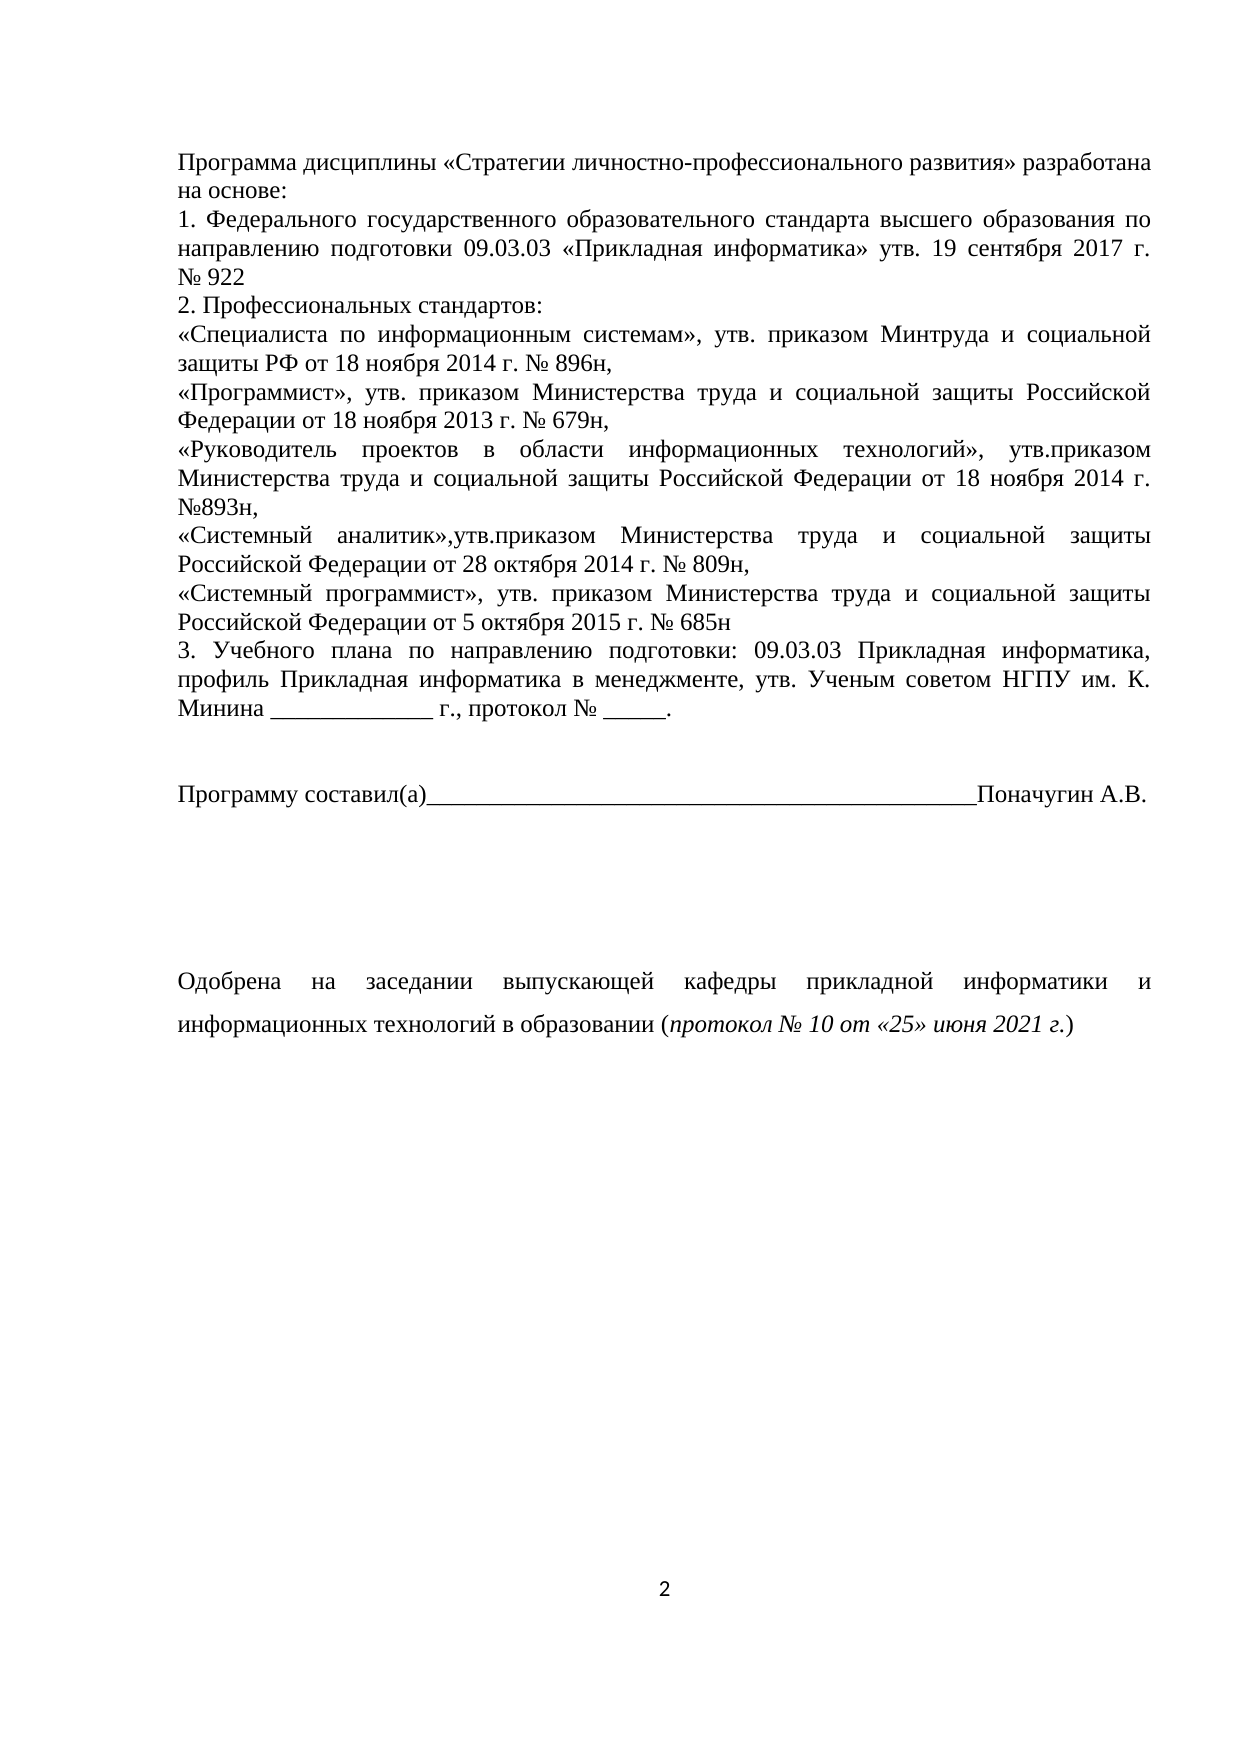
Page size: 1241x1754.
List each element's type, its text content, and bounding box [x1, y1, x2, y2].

text Программа дисциплины «Стратегии личностно-профессионального развития» разработана на основе: [177, 147, 1152, 204]
text «Специалиста по информационным системам», утв. приказом Минтруда и социальной защиты РФ от 18 ноября 2014 г. № 896н, [177, 319, 1152, 377]
text «Системный программист», утв. приказом Министерства труда и социальной защиты Российской Федерации от 5 октября 2015 г. № 685н [177, 578, 1152, 636]
text Одобрена на заседании выпускающей кафедры прикладной информатики и информационных технологий в образовании (протокол № 10 от «25» июня 2021 г.) [177, 966, 1152, 1038]
text Программу составил(а)____________________________________________Поначугин А.В. [177, 779, 1152, 808]
text «Программист», утв. приказом Министерства труда и социальной защиты Российской Федерации от 18 ноября 2013 г. № 679н, [177, 377, 1152, 434]
text «Руководитель проектов в области информационных технологий», утв.приказом Министерства труда и социальной защиты Российской Федерации от 18 ноября 2014 г. №893н, [177, 434, 1152, 521]
text «Системный аналитик»,утв.приказом Министерства труда и социальной защиты Российской Федерации от 28 октября 2014 г. № 809н, [177, 521, 1152, 578]
text 3. Учебного плана по направлению подготовки: 09.03.03 Прикладная информатика, профиль Прикладная информатика в менеджменте, утв. Ученым советом НГПУ им. К. Минина _____________ г., протокол № _____. [177, 636, 1152, 722]
text 1. Федерального государственного образовательного стандарта высшего образования по направлению подготовки 09.03.03 «Прикладная информатика» утв. 19 сентября 2017 г. № 922 [177, 204, 1152, 291]
text 2. Профессиональных стандартов: [177, 291, 1152, 319]
